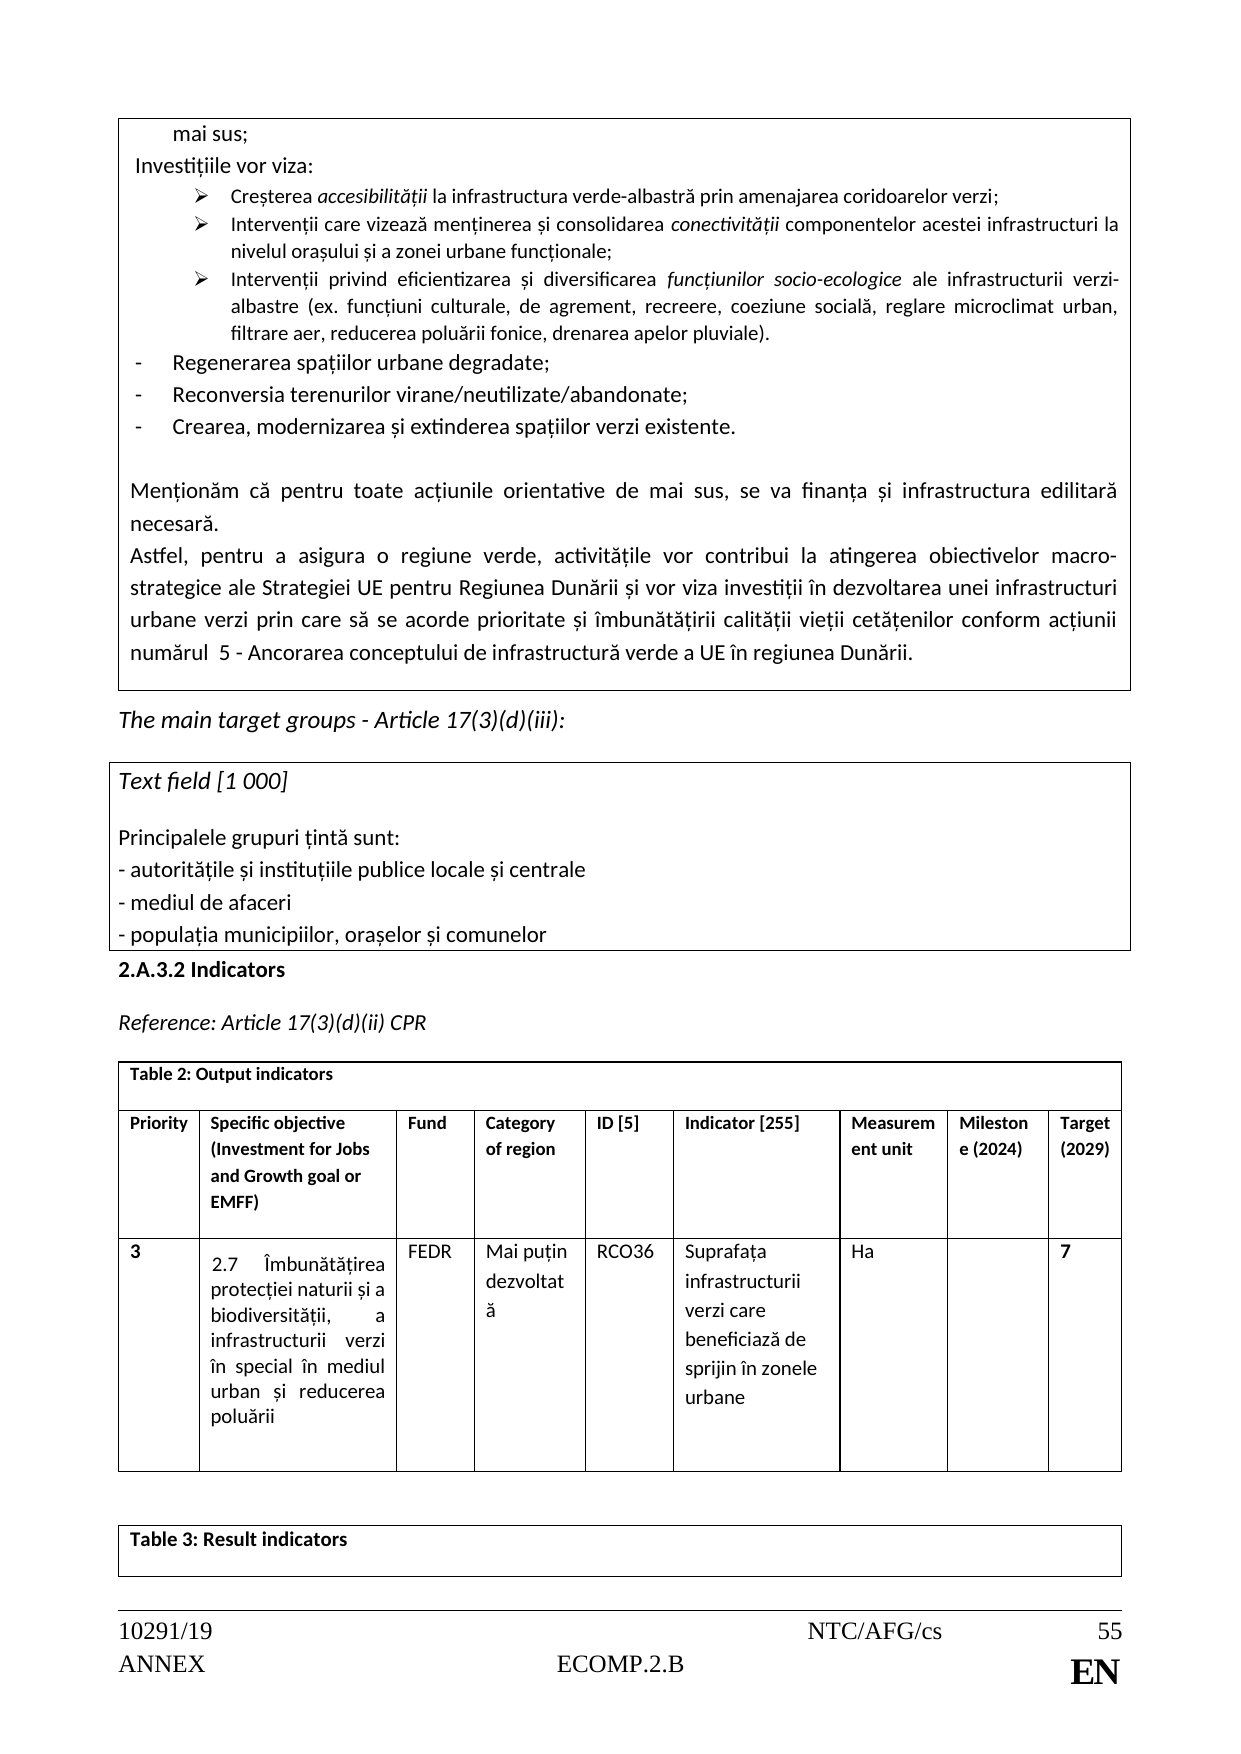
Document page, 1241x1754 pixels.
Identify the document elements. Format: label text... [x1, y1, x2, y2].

text - autoritățile și instituțiile publice locale și centrale [110, 852, 1130, 884]
table_cell 3 [119, 1239, 199, 1471]
table_cell FEDR [397, 1239, 474, 1471]
table_cell Category of region [475, 1111, 585, 1238]
text Principalele grupuri țintă sunt: [110, 820, 1130, 851]
table_cell Mai puțin dezvoltată [475, 1239, 585, 1471]
table_cell Milestone (2024) [948, 1111, 1048, 1238]
table_cell Target (2029) [1049, 1111, 1121, 1238]
table_cell Fund [397, 1111, 474, 1238]
text The main target groups - Article 17(3)(d)(iii): [118, 704, 1122, 734]
text 2.A.3.2 Indicators [118, 955, 1122, 983]
table_cell Indicator [255] [674, 1111, 839, 1238]
table_cell Ha [841, 1239, 947, 1471]
table_cell 7 [1049, 1239, 1121, 1471]
text - populația municipiilor, orașelor și comunelor [110, 917, 1130, 950]
text Reference: Article 17(3)(d)(ii) CPR [118, 1008, 1122, 1036]
table_cell Priority [119, 1111, 199, 1238]
text Text field [1 000] [110, 763, 1130, 796]
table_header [119, 119, 1130, 690]
table_header Table 3: Result indicators [119, 1526, 1121, 1576]
table_header Table 2: Output indicators [119, 1063, 1121, 1110]
table_cell ID [5] [586, 1111, 673, 1238]
table_cell [948, 1239, 1048, 1471]
table_cell Suprafața infrastructurii verzi care beneficiază de sprijin în zonele urbane [674, 1239, 839, 1471]
table_cell 2.7 Îmbunătățirea protecției naturii și a biodiversității, a infrastructurii verzi în special în mediul urban și reducerea poluării [200, 1239, 396, 1471]
text - mediul de afaceri [110, 885, 1130, 916]
table_cell Specific objective (Investment for Jobs and Growth goal or EMFF) [200, 1111, 396, 1238]
table_cell Measurement unit [841, 1111, 947, 1238]
table_cell RCO36 [586, 1239, 673, 1471]
